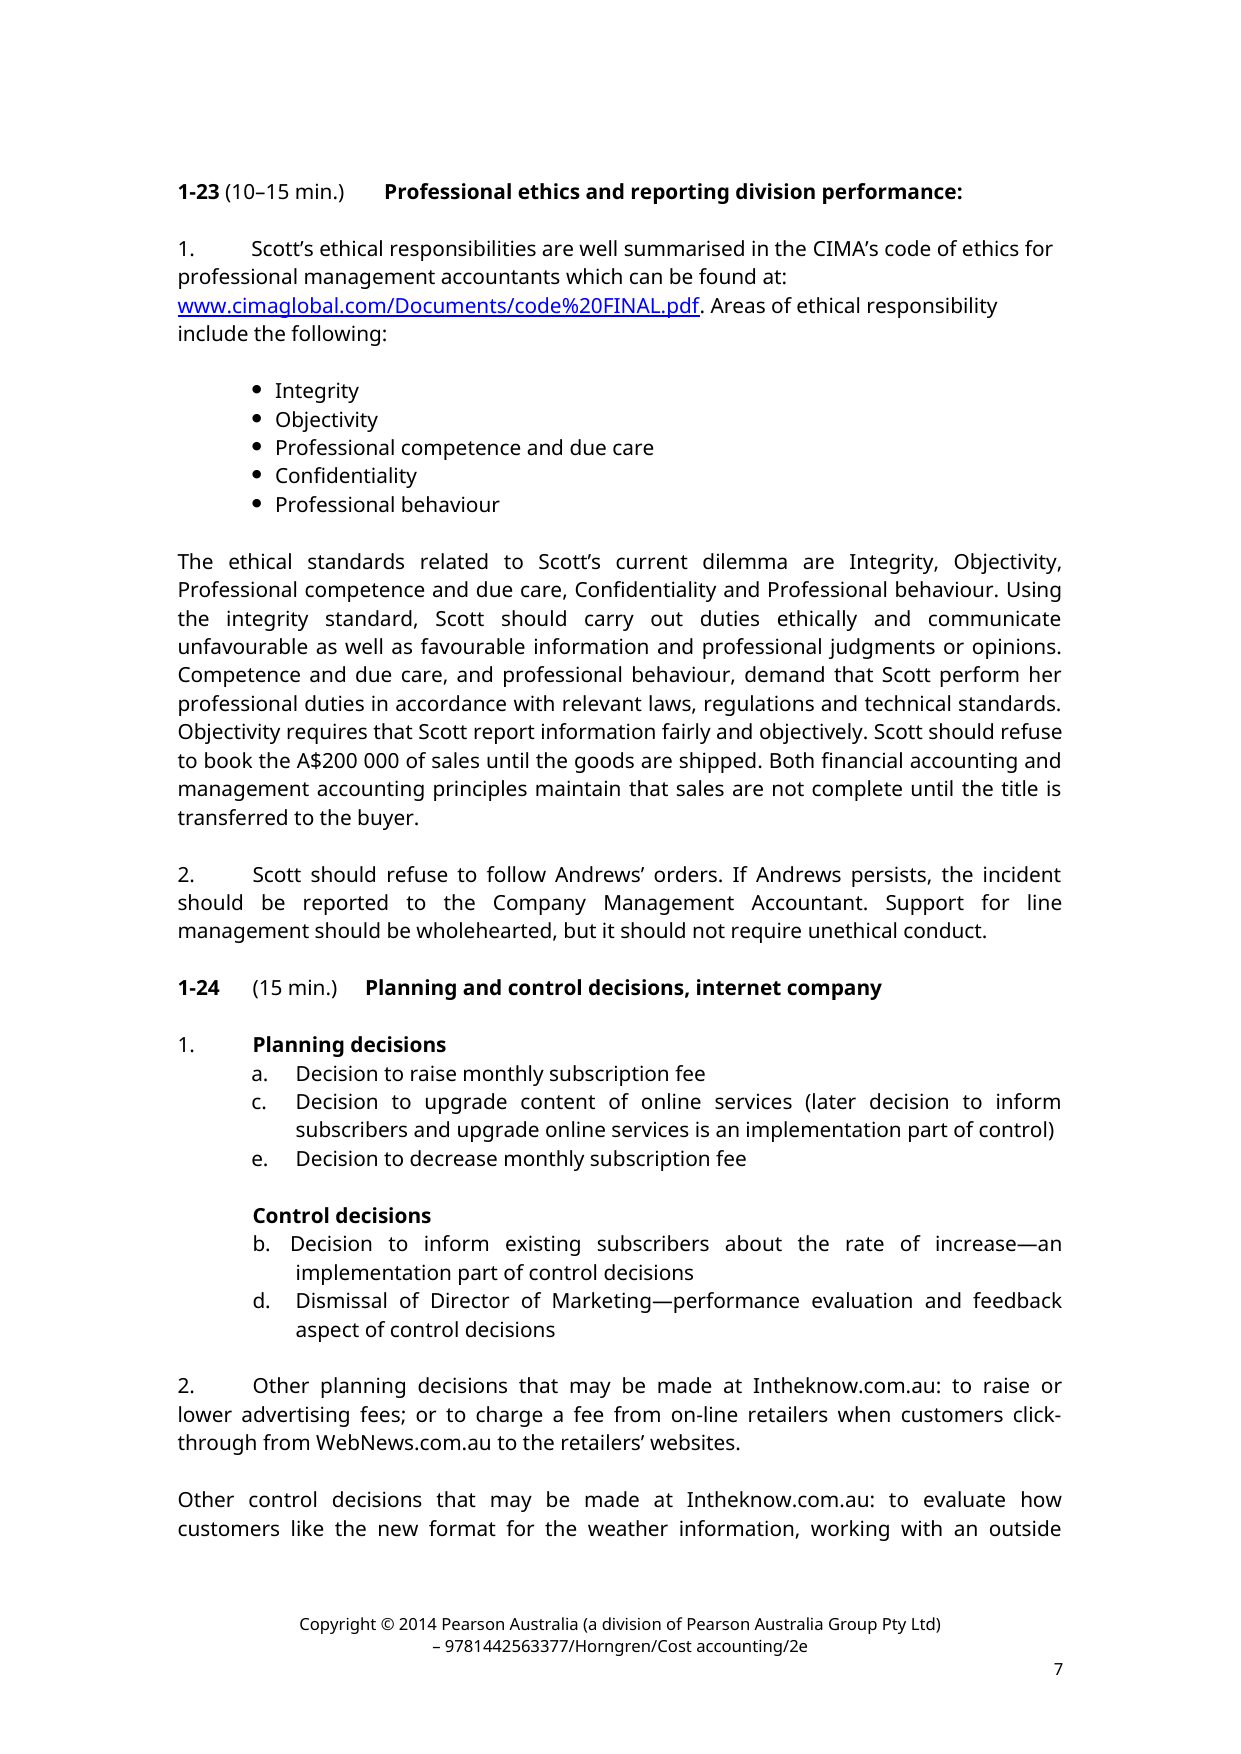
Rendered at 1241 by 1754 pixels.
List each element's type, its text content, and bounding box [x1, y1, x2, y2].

list Decision to inform existing subscribers about the rate of increase—an implementation part of control decisions [252, 1229, 1063, 1286]
list Objectivity [252, 405, 1063, 433]
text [177, 1485, 1063, 1542]
text The ethical standards related to Scott’s current dilemma are Integrity, Objectivity, Professional competence and due care, Confidentiality and Professional behaviour. Using the integrity standard, Scott should carry out duties ethically and communicate unfavourable as well as favourable information and professional judgments or opinions. Competence and due care, and professional behaviour, demand that Scott perform her professional duties in accordance with relevant laws, regulations and technical standards. Objectivity requires that Scott report information fairly and objectively. Scott should refuse to book the A$200 000 of sales until the goods are shipped. Both financial accounting and management accounting principles maintain that sales are not complete until the title is transferred to the buyer. [177, 547, 1063, 831]
text 1. Planning decisions [177, 1030, 1063, 1059]
text 2. Scott should refuse to follow Andrews’ orders. If Andrews persists, the incident should be reported to the Company Management Accountant. Support for line management should be wholehearted, but it should not require unethical conduct. [177, 860, 1063, 945]
list Integrity [252, 376, 1063, 405]
text d. Dismissal of Director of Marketing—performance evaluation and feedback aspect of control decisions [252, 1286, 1063, 1343]
list Decision to decrease monthly subscription fee [251, 1144, 1063, 1172]
text 1. Scott’s ethical responsibilities are well summarised in the CIMA’s code of ethics for professional management accountants which can be found at: www.cimaglobal.com/Documents/code%20FINAL.pdf. Areas of ethical responsibility include the following: [177, 234, 1063, 348]
text Control decisions [252, 1201, 1063, 1229]
text 1-24 (15 min.) Planning and control decisions, internet company [177, 973, 1063, 1002]
list Professional behaviour [252, 490, 1063, 518]
text 2. Other planning decisions that may be made at Intheknow.com.au: to raise or lower advertising fees; or to charge a fee from on-line retailers when customers click-through from WebNews.com.au to the retailers’ websites. [177, 1372, 1063, 1457]
list Decision to raise monthly subscription fee [251, 1059, 1063, 1087]
text 1-23 (10–15 min.) Professional ethics and reporting division performance: [177, 177, 1063, 206]
list Decision to upgrade content of online services (later decision to inform subscribers and upgrade online services is an implementation part of control) [251, 1087, 1063, 1144]
list Confidentiality [252, 462, 1063, 490]
list Professional competence and due care [252, 433, 1063, 462]
